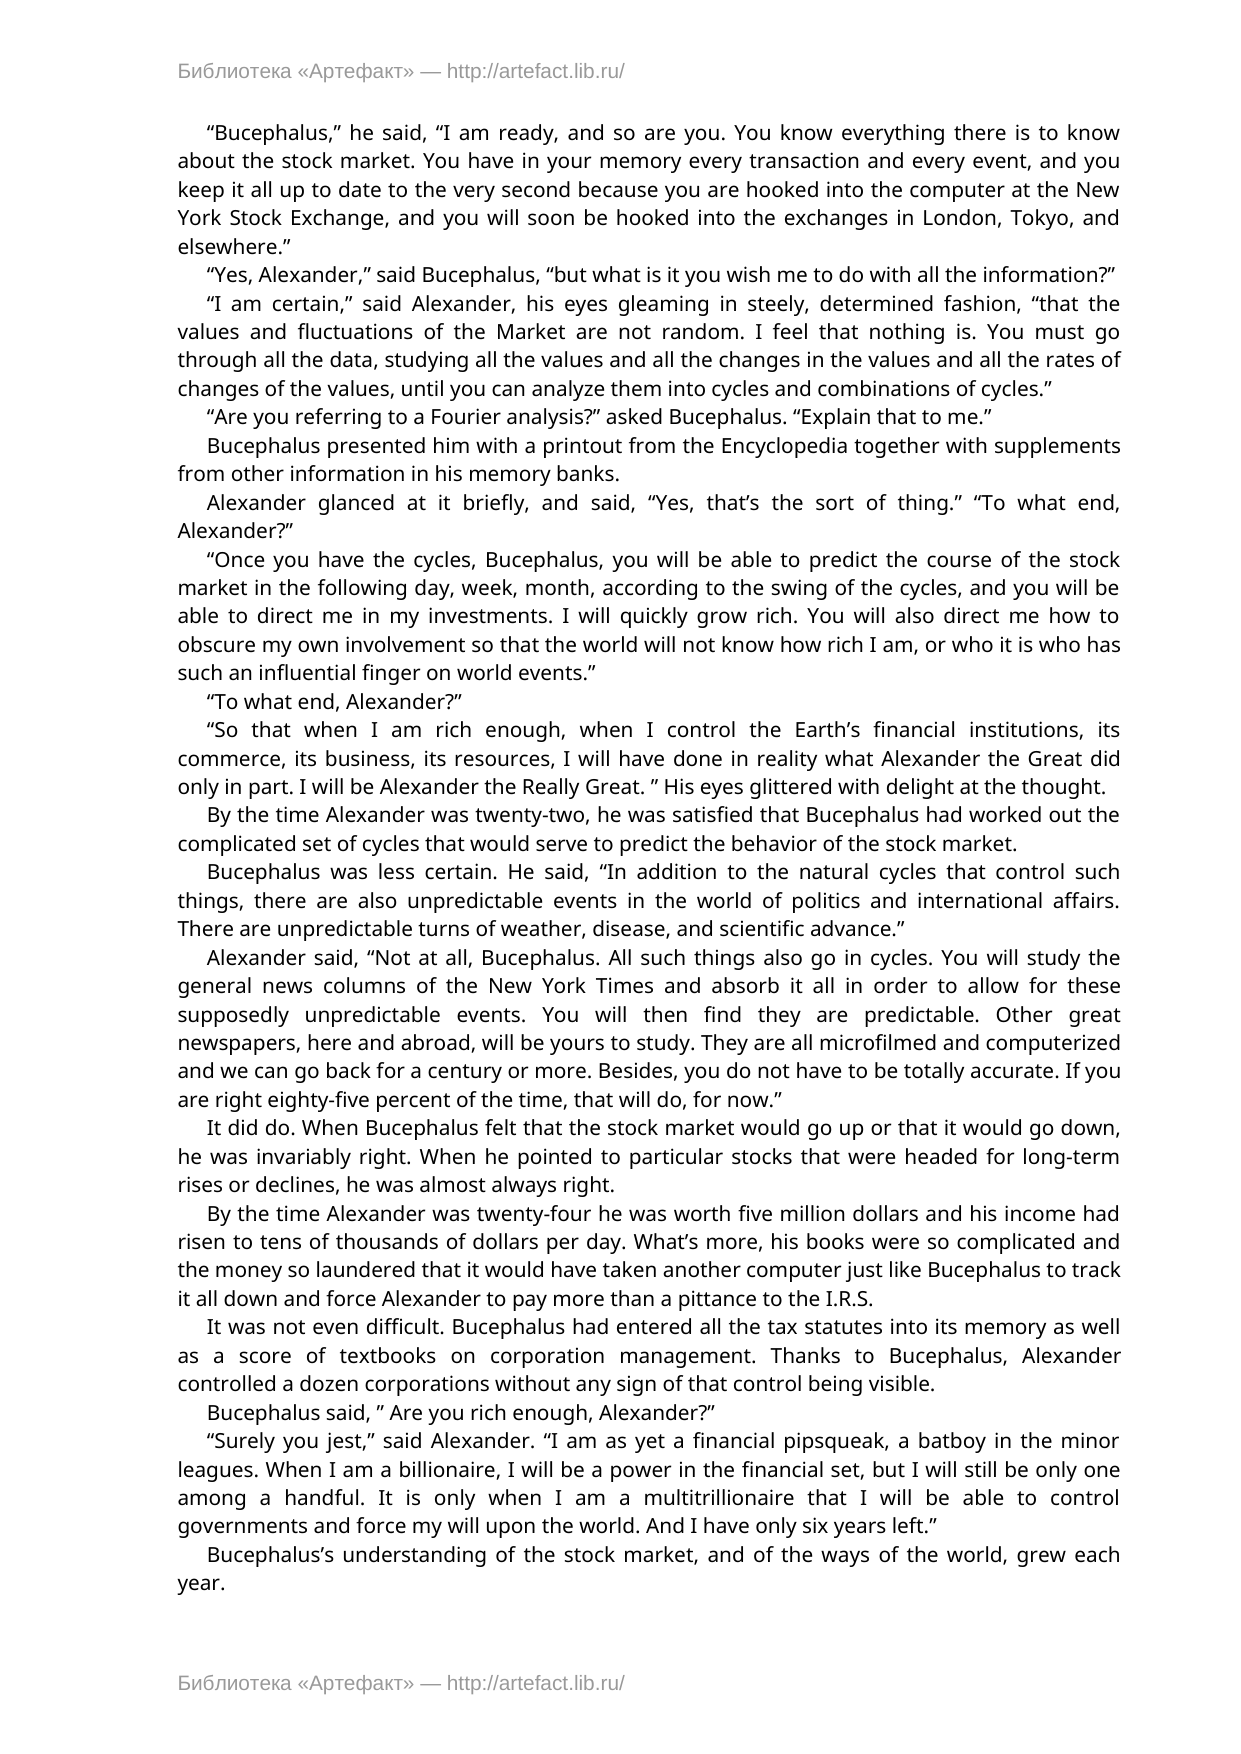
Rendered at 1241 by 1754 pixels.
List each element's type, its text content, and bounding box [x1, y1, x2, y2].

text Bucephalus’s understanding of the stock market, and of the ways of the world, grew each year. [177, 1540, 1122, 1597]
text By the time Alexander was twenty-two, he was satisfied that Bucephalus had worked out the complicated set of cycles that would serve to predict the behavior of the stock market. [177, 801, 1122, 857]
text It did do. When Bucephalus felt that the stock market would go up or that it would go down, he was invariably right. When he pointed to particular stocks that were headed for long-term rises or declines, he was almost always right. [177, 1113, 1122, 1199]
text “Once you have the cycles, Bucephalus, you will be able to predict the course of the stock market in the following day, week, month, according to the swing of the cycles, and you will be able to direct me in my investments. I will quickly grow rich. You will also direct me how to obscure my own involvement so that the world will not know how rich I am, or who it is who has such an influential finger on world events.” [177, 545, 1122, 687]
text “Bucephalus,” he said, “I am ready, and so are you. You know everything there is to know about the stock market. You have in your memory every transaction and every event, and you keep it all up to date to the very second because you are hooked into the computer at the New York Stock Exchange, and you will soon be hooked into the exchanges in London, Tokyo, and elsewhere.” [177, 118, 1122, 260]
text “Surely you jest,” said Alexander. “I am as yet a financial pipsqueak, a batboy in the minor leagues. When I am a billionaire, I will be a power in the financial set, but I will still be only one among a handful. It is only when I am a multitrillionaire that I will be able to control governments and force my will upon the world. And I have only six years left.” [177, 1426, 1122, 1540]
text “Yes, Alexander,” said Bucephalus, “but what is it you wish me to do with all the information?” [177, 260, 1122, 289]
text “To what end, Alexander?” [177, 687, 1122, 715]
text “Are you referring to a Fourier analysis?” asked Bucephalus. “Explain that to me.” [177, 402, 1122, 431]
text It was not even difficult. Bucephalus had entered all the tax statutes into its memory as well as a score of textbooks on corporation management. Thanks to Bucephalus, Alexander controlled a dozen corporations without any sign of that control being visible. [177, 1312, 1122, 1398]
text “I am certain,” said Alexander, his eyes gleaming in steely, determined fashion, “that the values and fluctuations of the Market are not random. I feel that nothing is. You must go through all the data, studying all the values and all the changes in the values and all the rates of changes of the values, until you can analyze them into cycles and combinations of cycles.” [177, 289, 1122, 402]
text Alexander glanced at it briefly, and said, “Yes, that’s the sort of thing.” “To what end, Alexander?” [177, 488, 1122, 545]
text Alexander said, “Not at all, Bucephalus. All such things also go in cycles. You will study the general news columns of the New York Times and absorb it all in order to allow for these supposedly unpredictable events. You will then find they are predictable. Other great newspapers, here and abroad, will be yours to study. They are all microfilmed and computerized and we can go back for a century or more. Besides, you do not have to be totally accurate. If you are right eighty-five percent of the time, that will do, for now.” [177, 943, 1122, 1113]
text Bucephalus was less certain. He said, “In addition to the natural cycles that control such things, there are also unpredictable events in the world of politics and international affairs. There are unpredictable turns of weather, disease, and scientific advance.” [177, 857, 1122, 943]
text Bucephalus said, ” Are you rich enough, Alexander?” [177, 1398, 1122, 1426]
text Bucephalus presented him with a printout from the Encyclopedia together with supplements from other information in his memory banks. [177, 431, 1122, 488]
text By the time Alexander was twenty-four he was worth five million dollars and his income had risen to tens of thousands of dollars per day. What’s more, his books were so complicated and the money so laundered that it would have taken another computer just like Bucephalus to track it all down and force Alexander to pay more than a pittance to the I.R.S. [177, 1199, 1122, 1312]
text “So that when I am rich enough, when I control the Earth’s financial institutions, its commerce, its business, its resources, I will have done in reality what Alexander the Great did only in part. I will be Alexander the Really Great. ” His eyes glittered with delight at the thought. [177, 715, 1122, 801]
